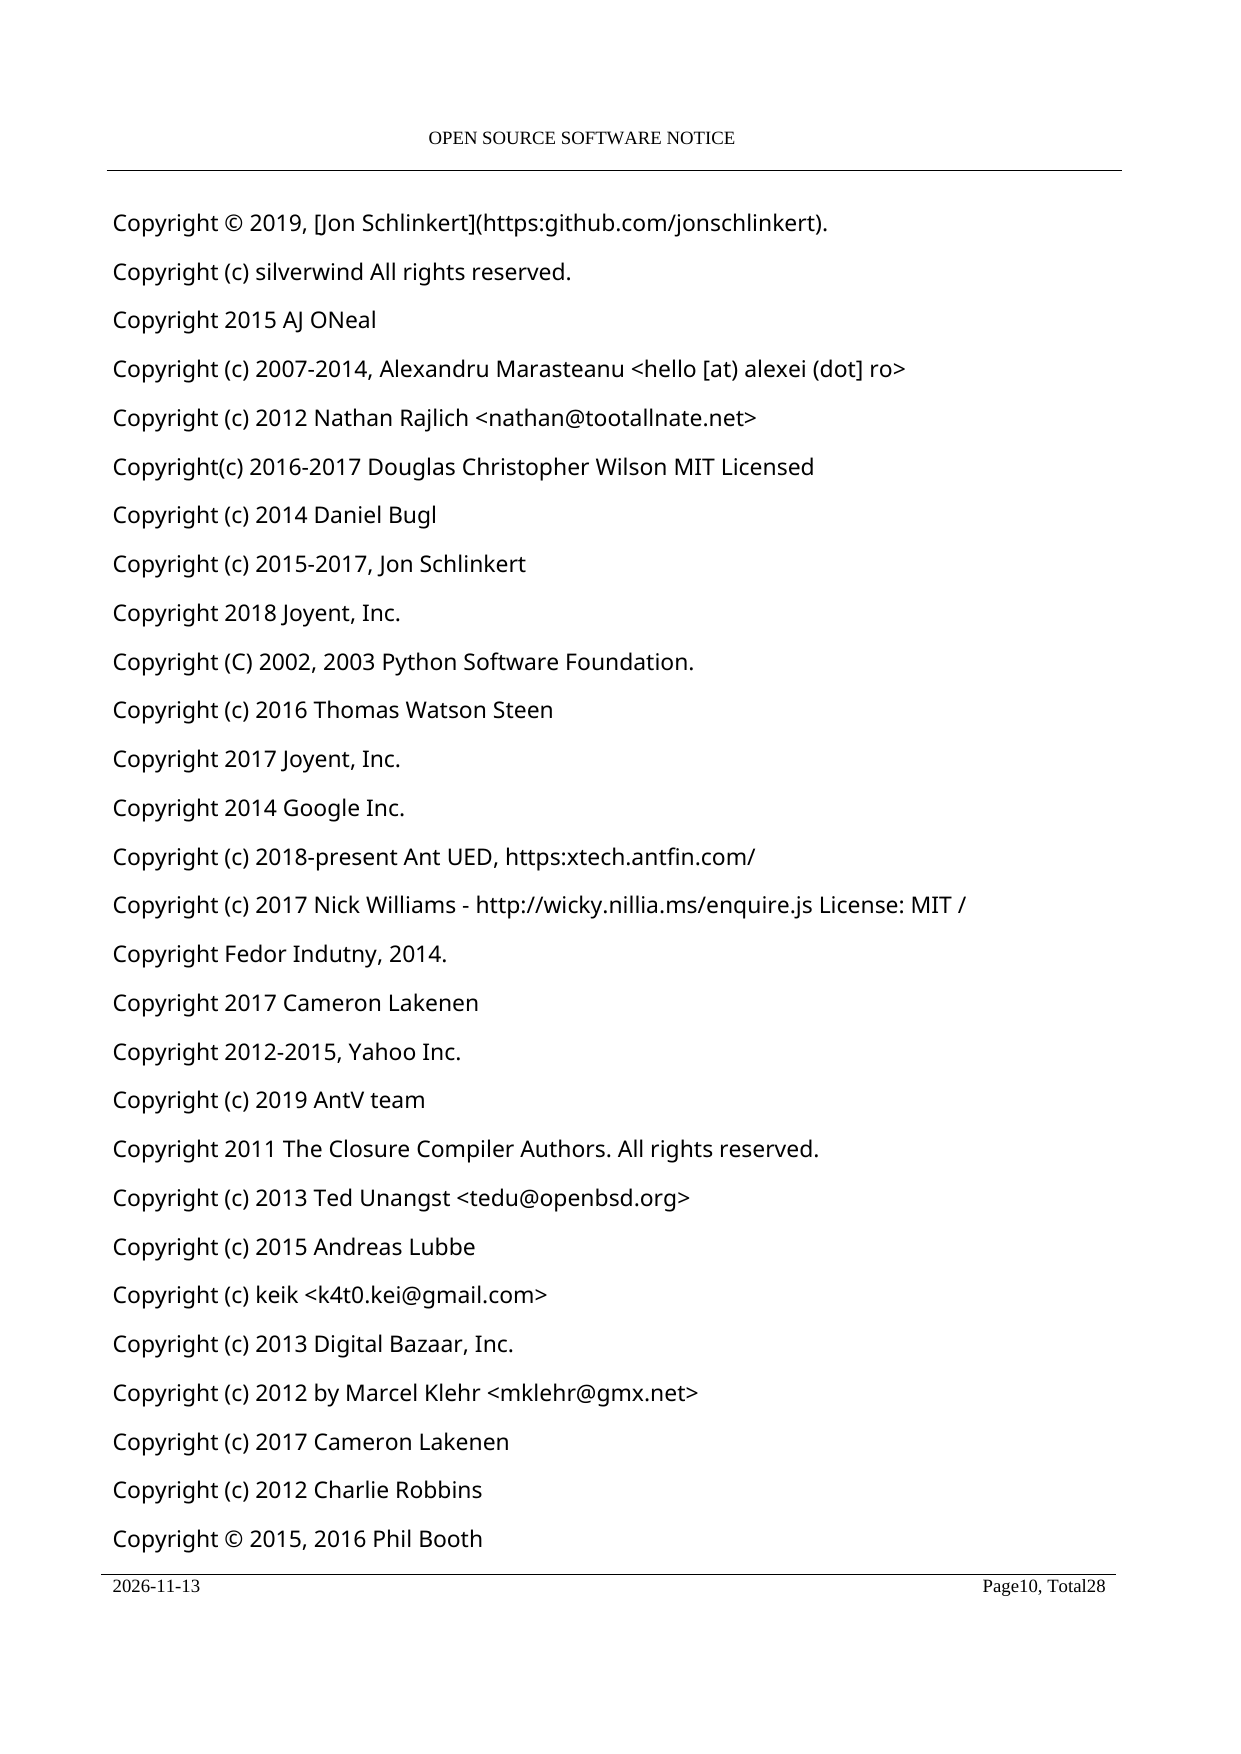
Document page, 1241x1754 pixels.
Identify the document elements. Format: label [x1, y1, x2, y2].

text [112, 206, 1128, 1555]
